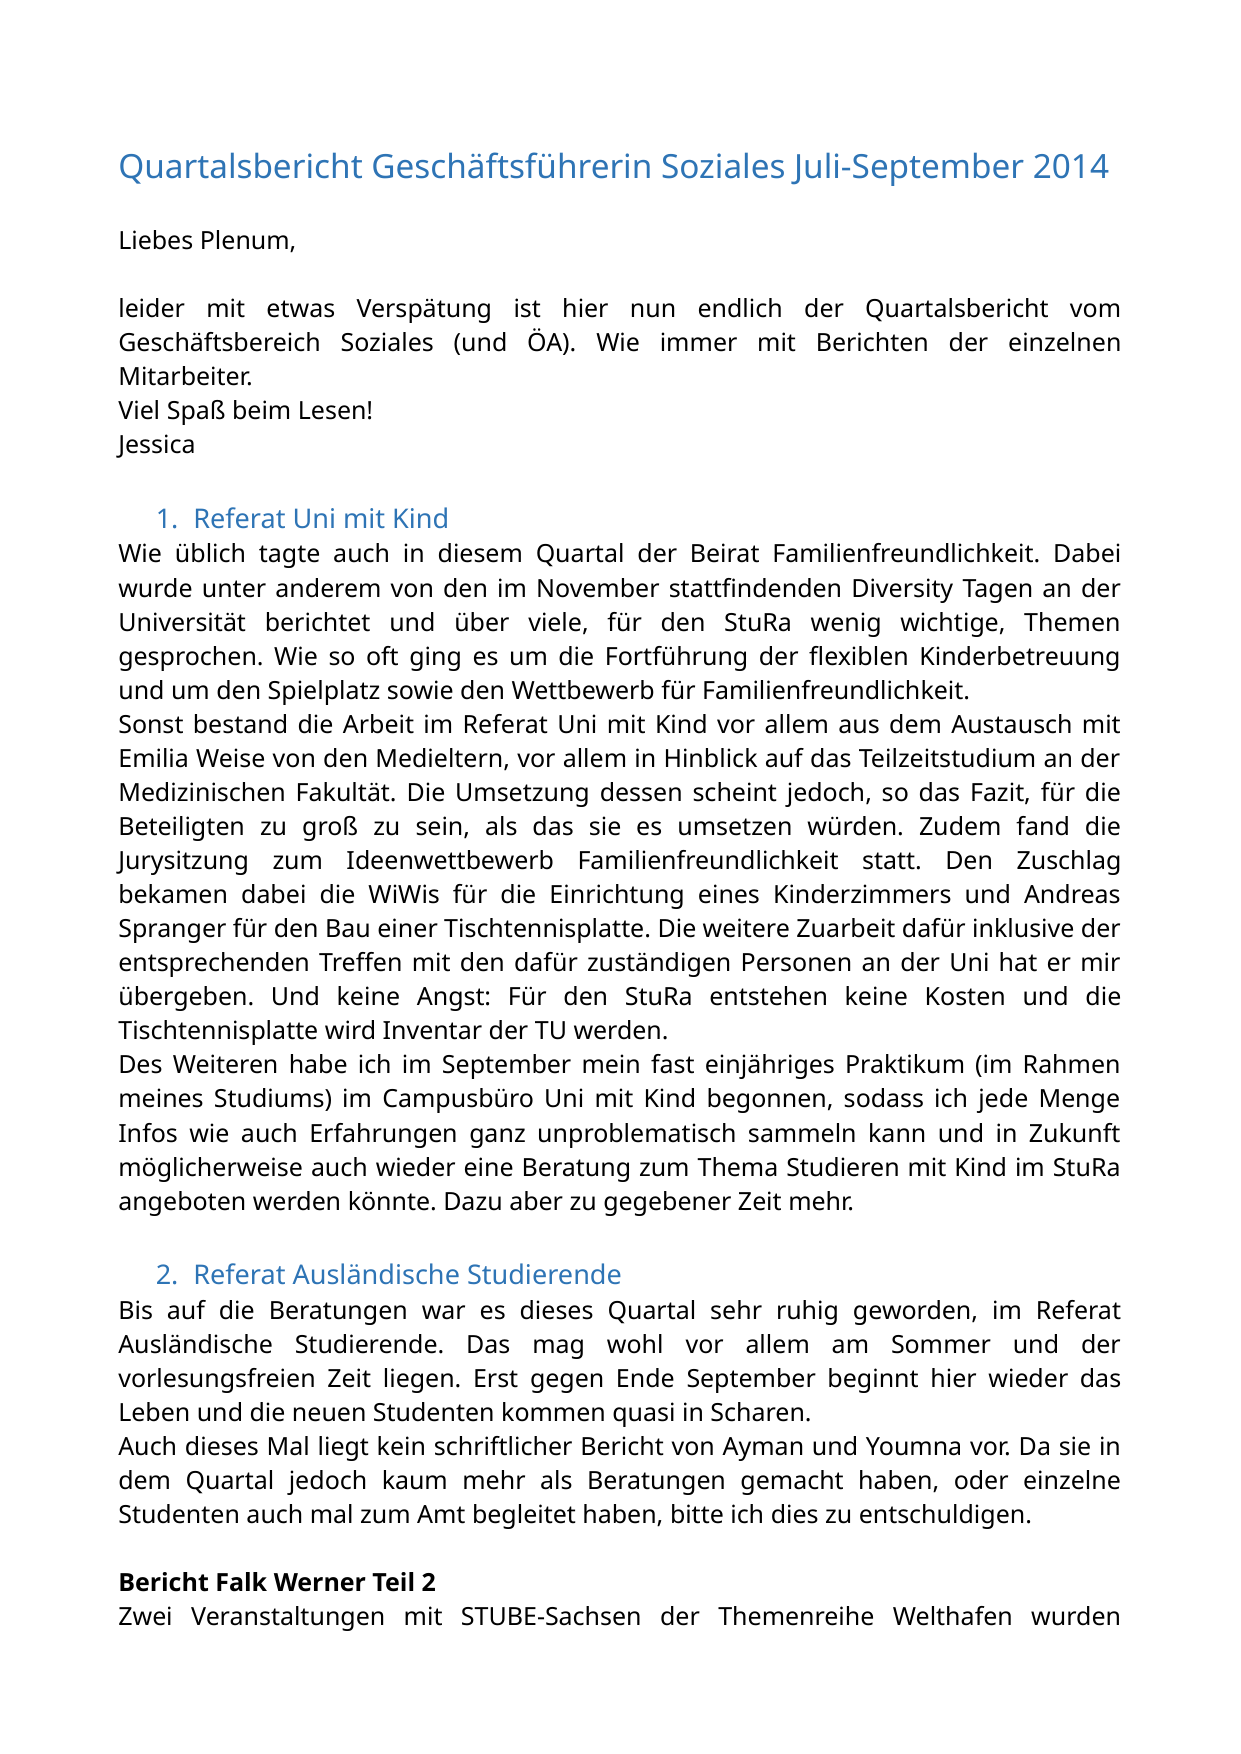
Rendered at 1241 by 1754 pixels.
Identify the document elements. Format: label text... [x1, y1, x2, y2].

text Bis auf die Beratungen war es dieses Quartal sehr ruhig geworden, im Referat Ausländische Studierende. Das mag wohl vor allem am Sommer und der vorlesungsfreien Zeit liegen. Erst gegen Ende September beginnt hier wieder das Leben und die neuen Studenten kommen quasi in Scharen. [118, 1292, 1122, 1429]
text Viel Spaß beim Lesen! [118, 393, 1122, 427]
subtitle Referat Uni mit Kind [156, 499, 1122, 536]
text Auch dieses Mal liegt kein schriftlicher Bericht von Ayman und Youmna vor. Da sie in dem Quartal jedoch kaum mehr als Beratungen gemacht haben, oder einzelne Studenten auch mal zum Amt begleitet haben, bitte ich dies zu entschuldigen. [118, 1429, 1122, 1531]
text leider mit etwas Verspätung ist hier nun endlich der Quartalsbericht vom Geschäftsbereich Soziales (und ÖA). Wie immer mit Berichten der einzelnen Mitarbeiter. [118, 291, 1122, 393]
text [118, 1599, 1122, 1633]
text Jessica [118, 427, 1122, 461]
subtitle Quartalsbericht Geschäftsführerin Soziales Juli-September 2014 [118, 143, 1122, 188]
text Sonst bestand die Arbeit im Referat Uni mit Kind vor allem aus dem Austausch mit Emilia Weise von den Medieltern, vor allem in Hinblick auf das Teilzeitstudium an der Medizinischen Fakultät. Die Umsetzung dessen scheint jedoch, so das Fazit, für die Beteiligten zu groß zu sein, als das sie es umsetzen würden. Zudem fand die Jurysitzung zum Ideenwettbewerb Familienfreundlichkeit statt. Den Zuschlag bekamen dabei die WiWis für die Einrichtung eines Kinderzimmers und Andreas Spranger für den Bau einer Tischtennisplatte. Die weitere Zuarbeit dafür inklusive der entsprechenden Treffen mit den dafür zuständigen Personen an der Uni hat er mir übergeben. Und keine Angst: Für den StuRa entstehen keine Kosten und die Tischtennisplatte wird Inventar der TU werden. [118, 706, 1122, 1047]
text Wie üblich tagte auch in diesem Quartal der Beirat Familienfreundlichkeit. Dabei wurde unter anderem von den im November stattfindenden Diversity Tagen an der Universität berichtet und über viele, für den StuRa wenig wichtige, Themen gesprochen. Wie so oft ging es um die Fortführung der flexiblen Kinderbetreuung und um den Spielplatz sowie den Wettbewerb für Familienfreundlichkeit. [118, 536, 1122, 706]
text Bericht Falk Werner Teil 2 [118, 1565, 1122, 1599]
text Des Weiteren habe ich im September mein fast einjähriges Praktikum (im Rahmen meines Studiums) im Campusbüro Uni mit Kind begonnen, sodass ich jede Menge Infos wie auch Erfahrungen ganz unproblematisch sammeln kann und in Zukunft möglicherweise auch wieder eine Beratung zum Thema Studieren mit Kind im StuRa angeboten werden könnte. Dazu aber zu gegebener Zeit mehr. [118, 1047, 1122, 1217]
subtitle Referat Ausländische Studierende [156, 1256, 1122, 1292]
text Liebes Plenum, [118, 223, 1122, 257]
